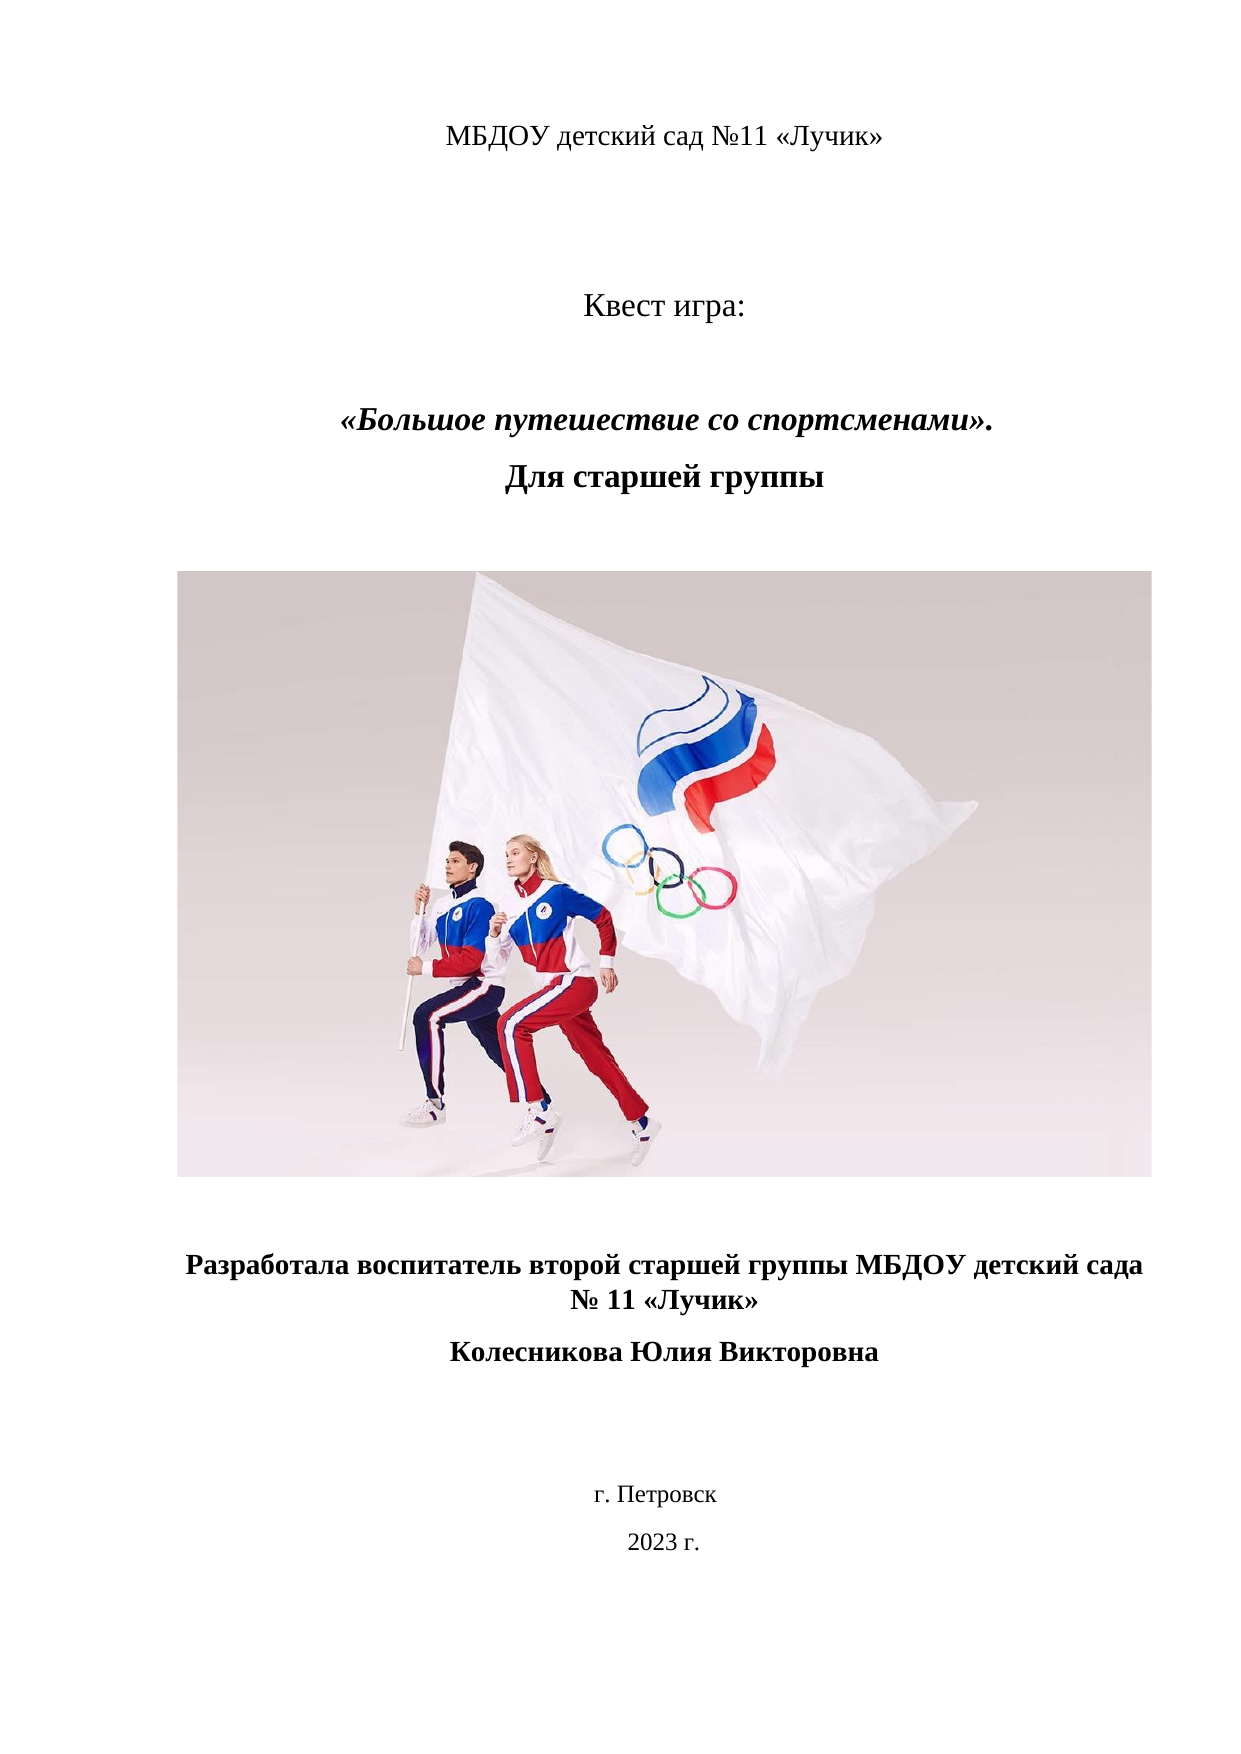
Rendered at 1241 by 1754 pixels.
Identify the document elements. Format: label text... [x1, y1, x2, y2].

text Колесникова Юлия Викторовна [177, 1334, 1152, 1368]
text 2023 г. [177, 1527, 1152, 1556]
text «Большое путешествие со спортсменами». [177, 399, 1152, 438]
picture [177, 571, 1152, 1177]
text Разработала воспитатель второй старшей группы МБДОУ детский сада № 11 «Лучик» [177, 1247, 1152, 1316]
text МБДОУ детский сад №11 «Лучик» [177, 118, 1152, 152]
text г. Петровск [177, 1479, 1152, 1508]
text Квест игра: [177, 285, 1152, 323]
text Для старшей группы [177, 457, 1152, 495]
